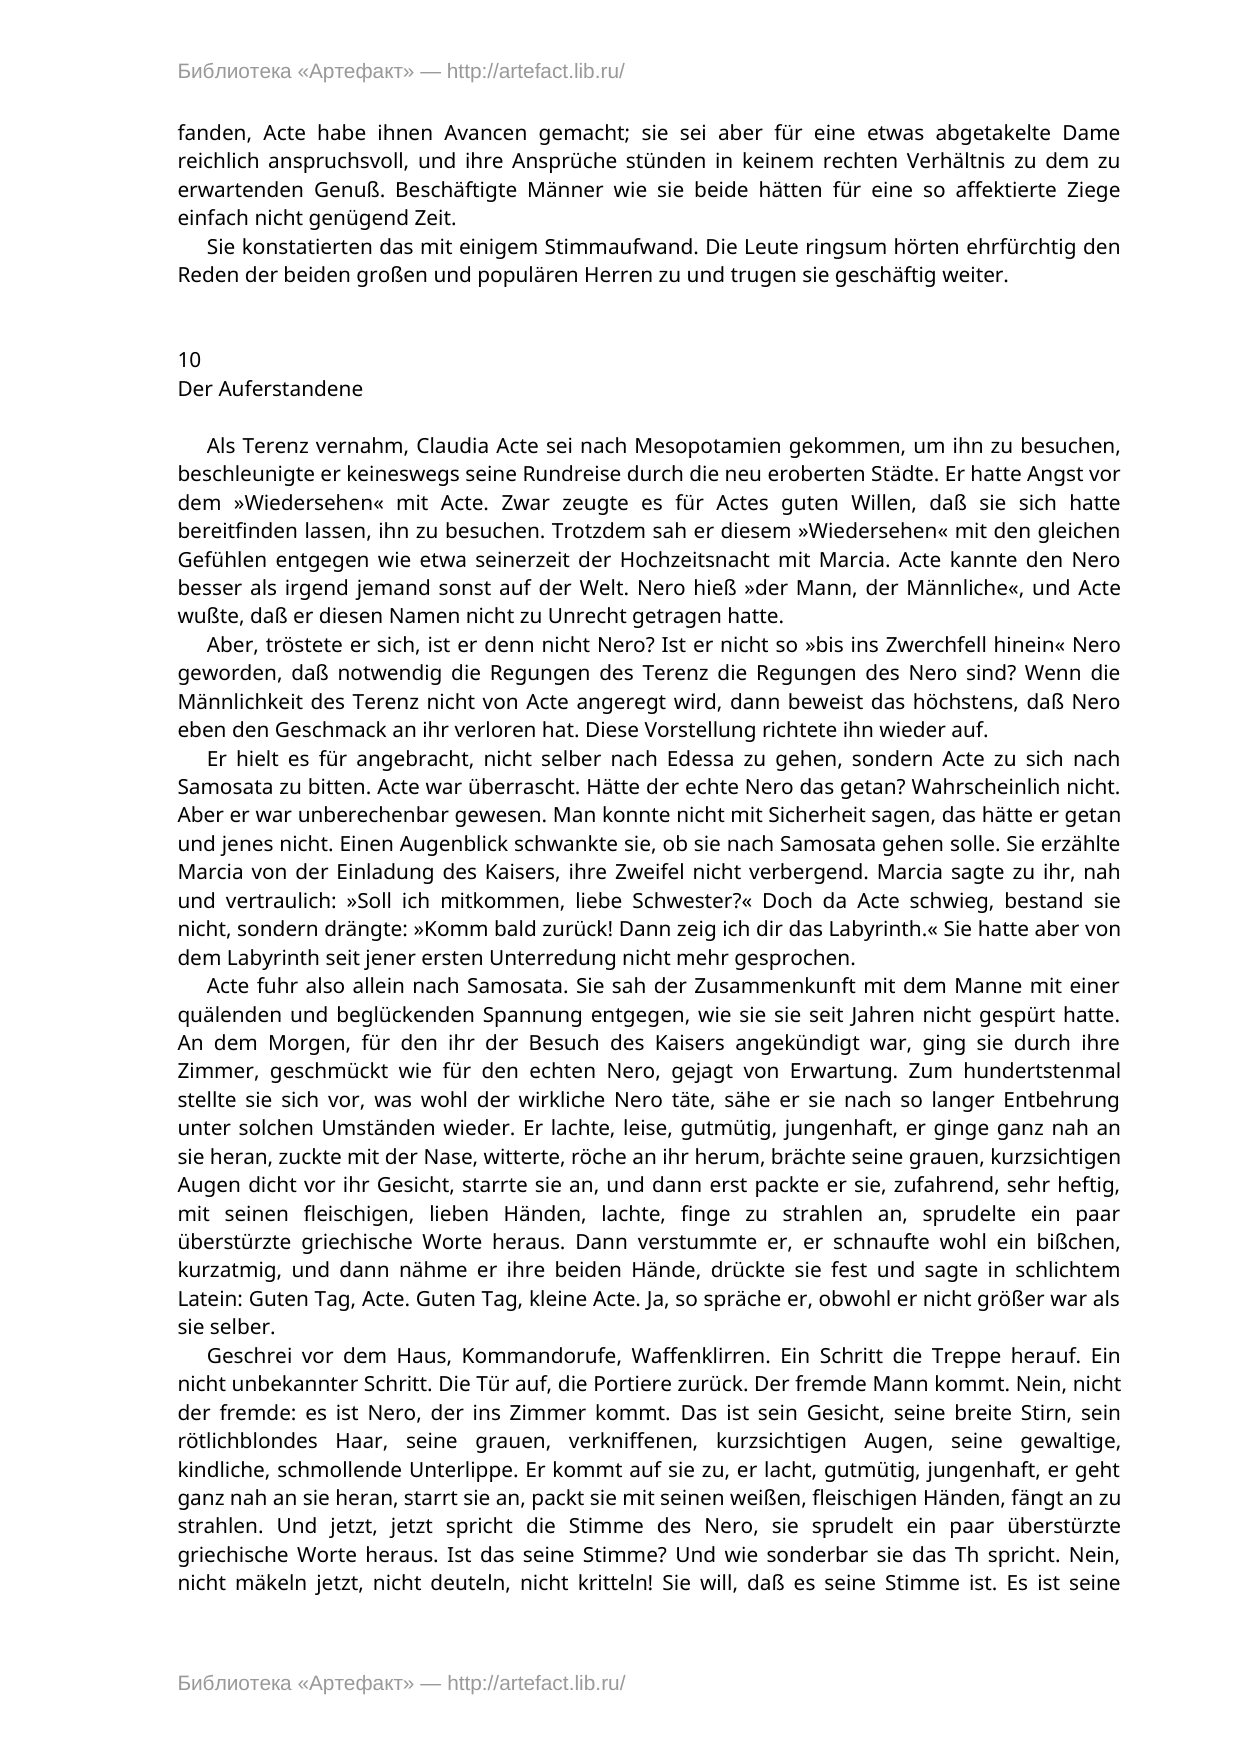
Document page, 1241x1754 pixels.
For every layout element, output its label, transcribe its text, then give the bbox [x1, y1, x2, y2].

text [177, 118, 1122, 232]
subtitle Der Auferstandene [177, 374, 1122, 402]
text Aber, tröstete er sich, ist er denn nicht Nero? Ist er nicht so »bis ins Zwerchfell hinein« Nero geworden, daß notwendig die Regungen des Terenz die Regungen des Nero sind? Wenn die Männlichkeit des Terenz nicht von Acte angeregt wird, dann beweist das höchstens, daß Nero eben den Geschmack an ihr verloren hat. Diese Vorstellung richtete ihn wieder auf. [177, 630, 1122, 744]
text Sie konstatierten das mit einigem Stimmaufwand. Die Leute ringsum hörten ehrfürchtig den Reden der beiden großen und populären Herren zu und trugen sie geschäftig weiter. [177, 232, 1122, 289]
text Er hielt es für angebracht, nicht selber nach Edessa zu gehen, sondern Acte zu sich nach Samosata zu bitten. Acte war überrascht. Hätte der echte Nero das getan? Wahrscheinlich nicht. Aber er war unberechenbar gewesen. Man konnte nicht mit Sicherheit sagen, das hätte er getan und jenes nicht. Einen Augenblick schwankte sie, ob sie nach Samosata gehen solle. Sie erzählte Marcia von der Einladung des Kaisers, ihre Zweifel nicht verbergend. Marcia sagte zu ihr, nah und vertraulich: »Soll ich mitkommen, liebe Schwester?« Doch da Acte schwieg, bestand sie nicht, sondern drängte: »Komm bald zurück! Dann zeig ich dir das Labyrinth.« Sie hatte aber von dem Labyrinth seit jener ersten Unterredung nicht mehr gesprochen. [177, 744, 1122, 971]
subtitle 10 [177, 346, 1122, 374]
text Acte fuhr also allein nach Samosata. Sie sah der Zusammenkunft mit dem Manne mit einer quälenden und beglückenden Spannung entgegen, wie sie sie seit Jahren nicht gespürt hatte. An dem Morgen, für den ihr der Besuch des Kaisers angekündigt war, ging sie durch ihre Zimmer, geschmückt wie für den echten Nero, gejagt von Erwartung. Zum hundertstenmal stellte sie sich vor, was wohl der wirkliche Nero täte, sähe er sie nach so langer Entbehrung unter solchen Umständen wieder. Er lachte, leise, gutmütig, jungenhaft, er ginge ganz nah an sie heran, zuckte mit der Nase, witterte, röche an ihr herum, brächte seine grauen, kurzsichtigen Augen dicht vor ihr Gesicht, starrte sie an, und dann erst packte er sie, zufahrend, sehr heftig, mit seinen fleischigen, lieben Händen, lachte, finge zu strahlen an, sprudelte ein paar überstürzte griechische Worte heraus. Dann verstummte er, er schnaufte wohl ein bißchen, kurzatmig, und dann nähme er ihre beiden Hände, drückte sie fest und sagte in schlichtem Latein: Guten Tag, Acte. Guten Tag, kleine Acte. Ja, so spräche er, obwohl er nicht größer war als sie selber. [177, 971, 1122, 1341]
text Als Terenz vernahm, Claudia Acte sei nach Mesopotamien gekommen, um ihn zu besuchen, beschleunigte er keineswegs seine Rundreise durch die neu eroberten Städte. Er hatte Angst vor dem »Wiedersehen« mit Acte. Zwar zeugte es für Actes guten Willen, daß sie sich hatte bereitfinden lassen, ihn zu besuchen. Trotzdem sah er diesem »Wiedersehen« mit den gleichen Gefühlen entgegen wie etwa seinerzeit der Hochzeitsnacht mit Marcia. Acte kannte den Nero besser als irgend jemand sonst auf der Welt. Nero hieß »der Mann, der Männliche«, und Acte wußte, daß er diesen Namen nicht zu Unrecht getragen hatte. [177, 431, 1122, 630]
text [177, 1341, 1122, 1597]
